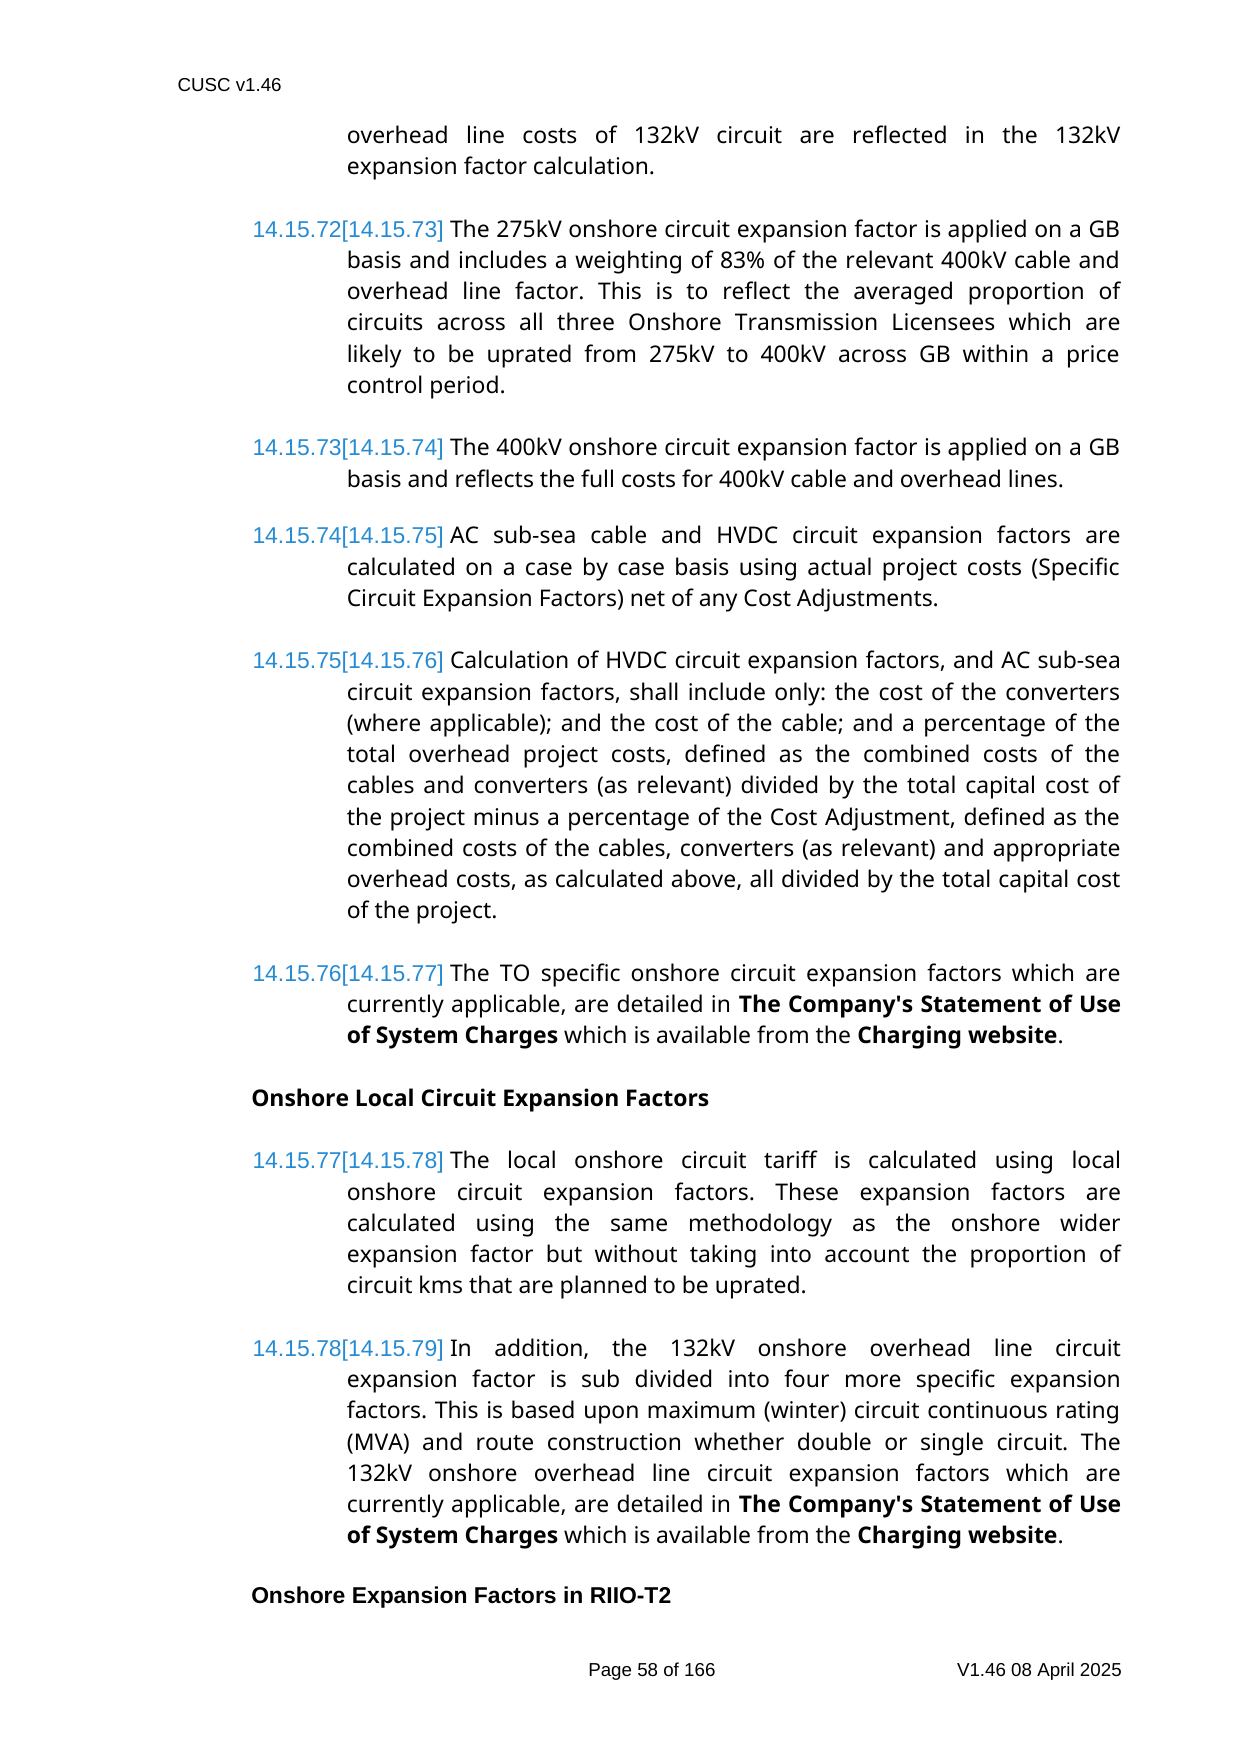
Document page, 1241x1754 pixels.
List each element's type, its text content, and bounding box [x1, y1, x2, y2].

list The 400kV onshore circuit expansion factor is applied on a GB basis and reflects the full costs for 400kV cable and overhead lines. [252, 431, 1121, 494]
list The 275kV onshore circuit expansion factor is applied on a GB basis and includes a weighting of 83% of the relevant 400kV cable and overhead line factor. This is to reflect the averaged proportion of circuits across all three Onshore Transmission Licensees which are likely to be uprated from 275kV to 400kV across GB within a price control period. [252, 212, 1121, 400]
text Onshore Local Circuit Expansion Factors [251, 1082, 1121, 1113]
list Calculation of HVDC circuit expansion factors, and AC sub-sea circuit expansion factors, shall include only: the cost of the converters (where applicable); and the cost of the cable; and a percentage of the total overhead project costs, defined as the combined costs of the cables and converters (as relevant) divided by the total capital cost of the project minus a percentage of the Cost Adjustment, defined as the combined costs of the cables, converters (as relevant) and appropriate overhead costs, as calculated above, all divided by the total capital cost of the project. [252, 644, 1121, 925]
list The local onshore circuit tariff is calculated using local onshore circuit expansion factors. These expansion factors are calculated using the same methodology as the onshore wider expansion factor but without taking into account the proportion of circuit kms that are planned to be uprated. [252, 1144, 1121, 1300]
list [252, 119, 1121, 181]
list In addition, the 132kV onshore overhead line circuit expansion factor is sub divided into four more specific expansion factors. This is based upon maximum (winter) circuit continuous rating (MVA) and route construction whether double or single circuit. The 132kV onshore overhead line circuit expansion factors which are currently applicable, are detailed in The Company's Statement of Use of System Charges which is available from the Charging website. [252, 1332, 1121, 1550]
list AC sub-sea cable and HVDC circuit expansion factors are calculated on a case by case basis using actual project costs (Specific Circuit Expansion Factors) net of any Cost Adjustments. [252, 519, 1121, 613]
list The TO specific onshore circuit expansion factors which are currently applicable, are detailed in The Company's Statement of Use of System Charges which is available from the Charging website. [252, 957, 1121, 1050]
subtitle Onshore Expansion Factors in RIIO-T2 [177, 1582, 1121, 1608]
